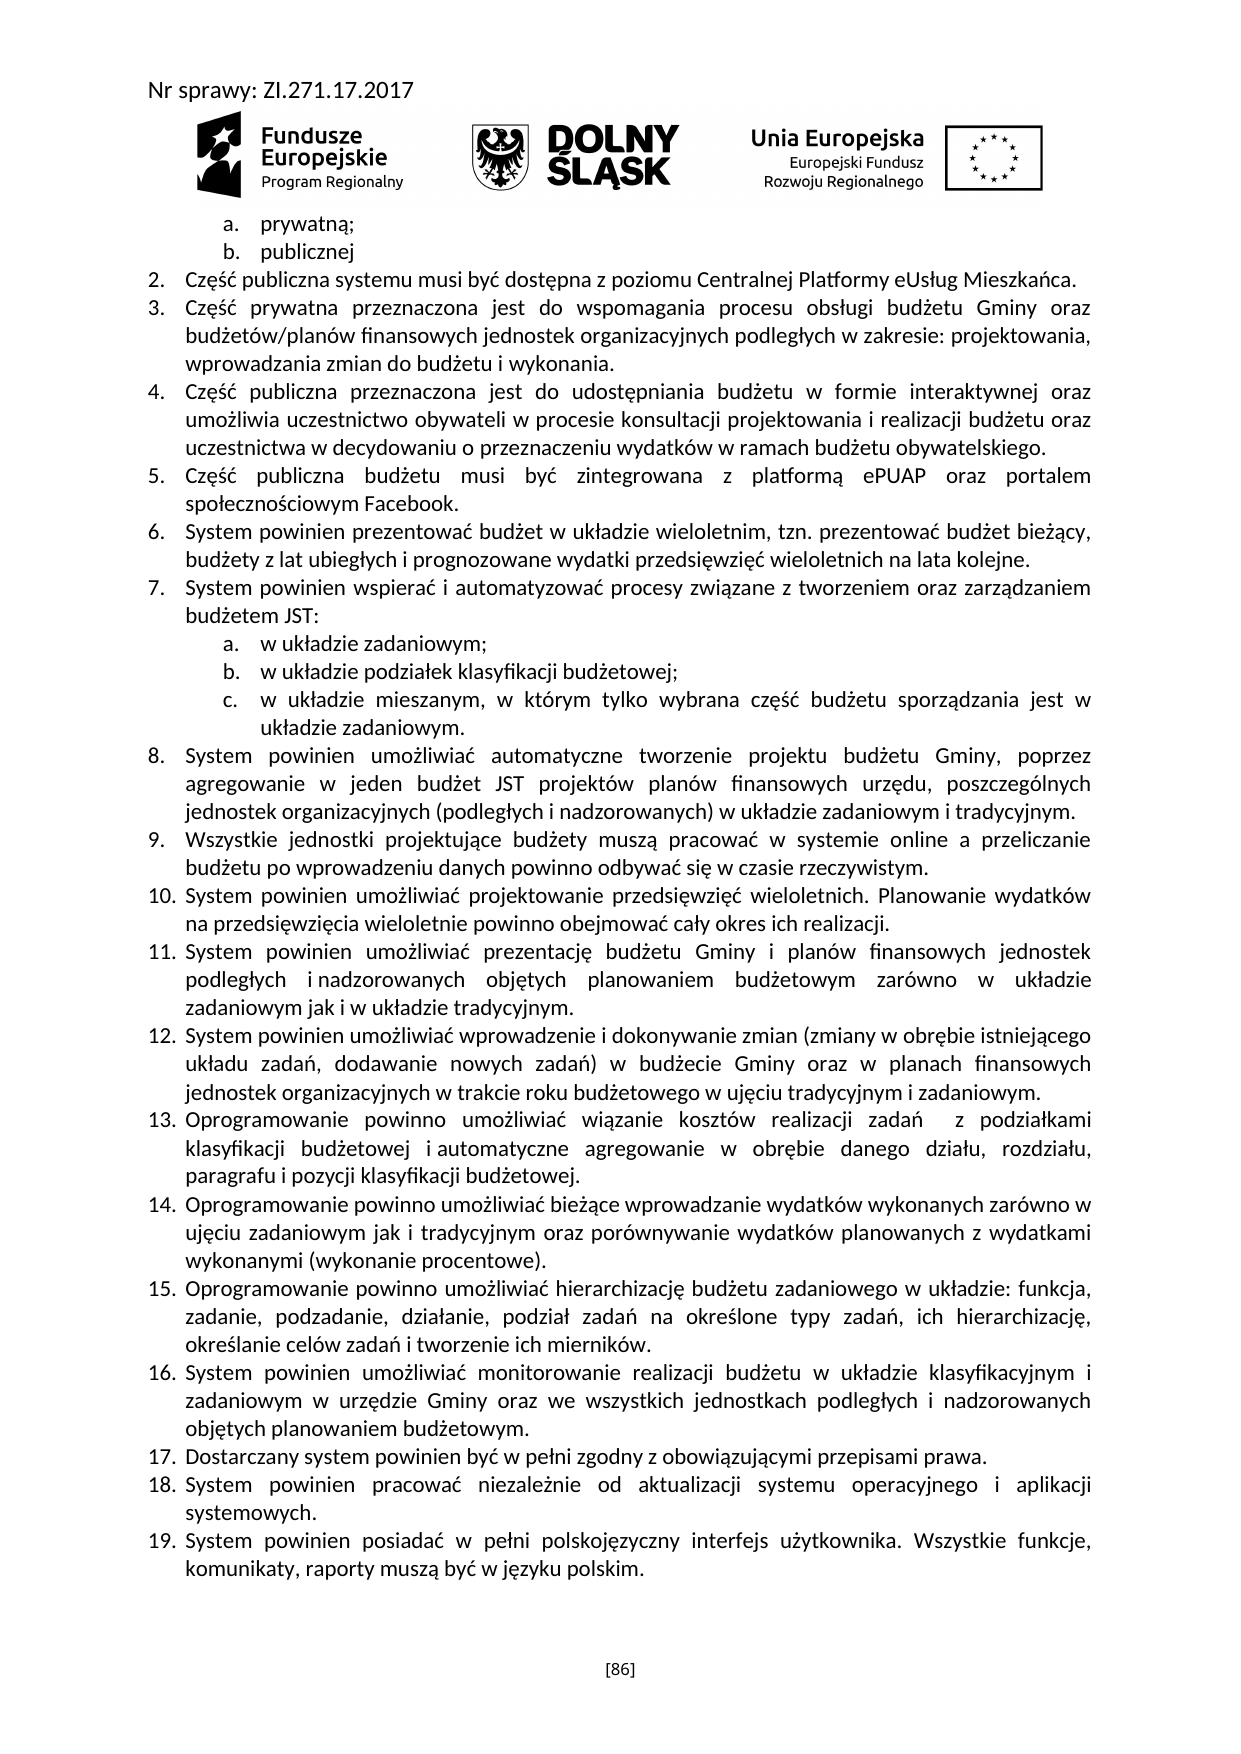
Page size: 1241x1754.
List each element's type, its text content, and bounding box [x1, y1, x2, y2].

list System powinien umożliwiać prezentację budżetu Gminy i planów finansowych jednostek podległych i nadzorowanych objętych planowaniem budżetowym zarówno w układzie zadaniowym jak i w układzie tradycyjnym. [148, 937, 1093, 1022]
picture [197, 104, 1043, 209]
list System powinien umożliwiać projektowanie przedsięwzięć wieloletnich. Planowanie wydatków na przedsięwzięcia wieloletnie powinno obejmować cały okres ich realizacji. [148, 881, 1093, 937]
list System powinien umożliwiać monitorowanie realizacji budżetu w układzie klasyfikacyjnym i zadaniowym w urzędzie Gminy oraz we wszystkich jednostkach podległych i nadzorowanych objętych planowaniem budżetowym. [148, 1358, 1093, 1442]
list w układzie zadaniowym; [223, 629, 1093, 657]
list Część publiczna budżetu musi być zintegrowana z platformą ePUAP oraz portalem społecznościowym Facebook. [148, 461, 1093, 517]
list Część publiczna przeznaczona jest do udostępniania budżetu w formie interaktywnej oraz umożliwia uczestnictwo obywateli w procesie konsultacji projektowania i realizacji budżetu oraz uczestnictwa w decydowaniu o przeznaczeniu wydatków w ramach budżetu obywatelskiego. [148, 377, 1093, 461]
list w układzie podziałek klasyfikacji budżetowej; [223, 657, 1093, 685]
list System powinien umożliwiać automatyczne tworzenie projektu budżetu Gminy, poprzez agregowanie w jeden budżet JST projektów planów finansowych urzędu, poszczególnych jednostek organizacyjnych (podległych i nadzorowanych) w układzie zadaniowym i tradycyjnym. [148, 741, 1093, 825]
list prywatną; [223, 209, 1093, 237]
list System powinien prezentować budżet w układzie wieloletnim, tzn. prezentować budżet bieżący, budżety z lat ubiegłych i prognozowane wydatki przedsięwzięć wieloletnich na lata kolejne. [148, 517, 1093, 573]
list Część publiczna systemu musi być dostępna z poziomu Centralnej Platformy eUsług Mieszkańca. [148, 265, 1093, 293]
list System powinien posiadać w pełni polskojęzyczny interfejs użytkownika. Wszystkie funkcje, komunikaty, raporty muszą być w języku polskim. [148, 1526, 1093, 1582]
list w układzie mieszanym, w którym tylko wybrana część budżetu sporządzania jest w układzie zadaniowym. [223, 685, 1093, 741]
list Oprogramowanie powinno umożliwiać wiązanie kosztów realizacji zadań z podziałkami klasyfikacji budżetowej i automatyczne agregowanie w obrębie danego działu, rozdziału, paragrafu i pozycji klasyfikacji budżetowej. [148, 1106, 1093, 1190]
list Wszystkie jednostki projektujące budżety muszą pracować w systemie online a przeliczanie budżetu po wprowadzeniu danych powinno odbywać się w czasie rzeczywistym. [148, 825, 1093, 881]
list publicznej [223, 237, 1093, 265]
list System powinien umożliwiać wprowadzenie i dokonywanie zmian (zmiany w obrębie istniejącego układu zadań, dodawanie nowych zadań) w budżecie Gminy oraz w planach finansowych jednostek organizacyjnych w trakcie roku budżetowego w ujęciu tradycyjnym i zadaniowym. [148, 1022, 1093, 1106]
list Oprogramowanie powinno umożliwiać bieżące wprowadzanie wydatków wykonanych zarówno w ujęciu zadaniowym jak i tradycyjnym oraz porównywanie wydatków planowanych z wydatkami wykonanymi (wykonanie procentowe). [148, 1190, 1093, 1274]
list System powinien wspierać i automatyzować procesy związane z tworzeniem oraz zarządzaniem budżetem JST: [148, 573, 1093, 629]
list Oprogramowanie powinno umożliwiać hierarchizację budżetu zadaniowego w układzie: funkcja, zadanie, podzadanie, działanie, podział zadań na określone typy zadań, ich hierarchizację, określanie celów zadań i tworzenie ich mierników. [148, 1274, 1093, 1358]
list System powinien pracować niezależnie od aktualizacji systemu operacyjnego i aplikacji systemowych. [148, 1470, 1093, 1526]
list Część prywatna przeznaczona jest do wspomagania procesu obsługi budżetu Gminy oraz budżetów/planów finansowych jednostek organizacyjnych podległych w zakresie: projektowania, wprowadzania zmian do budżetu i wykonania. [148, 293, 1093, 377]
list Dostarczany system powinien być w pełni zgodny z obowiązującymi przepisami prawa. [148, 1442, 1093, 1470]
